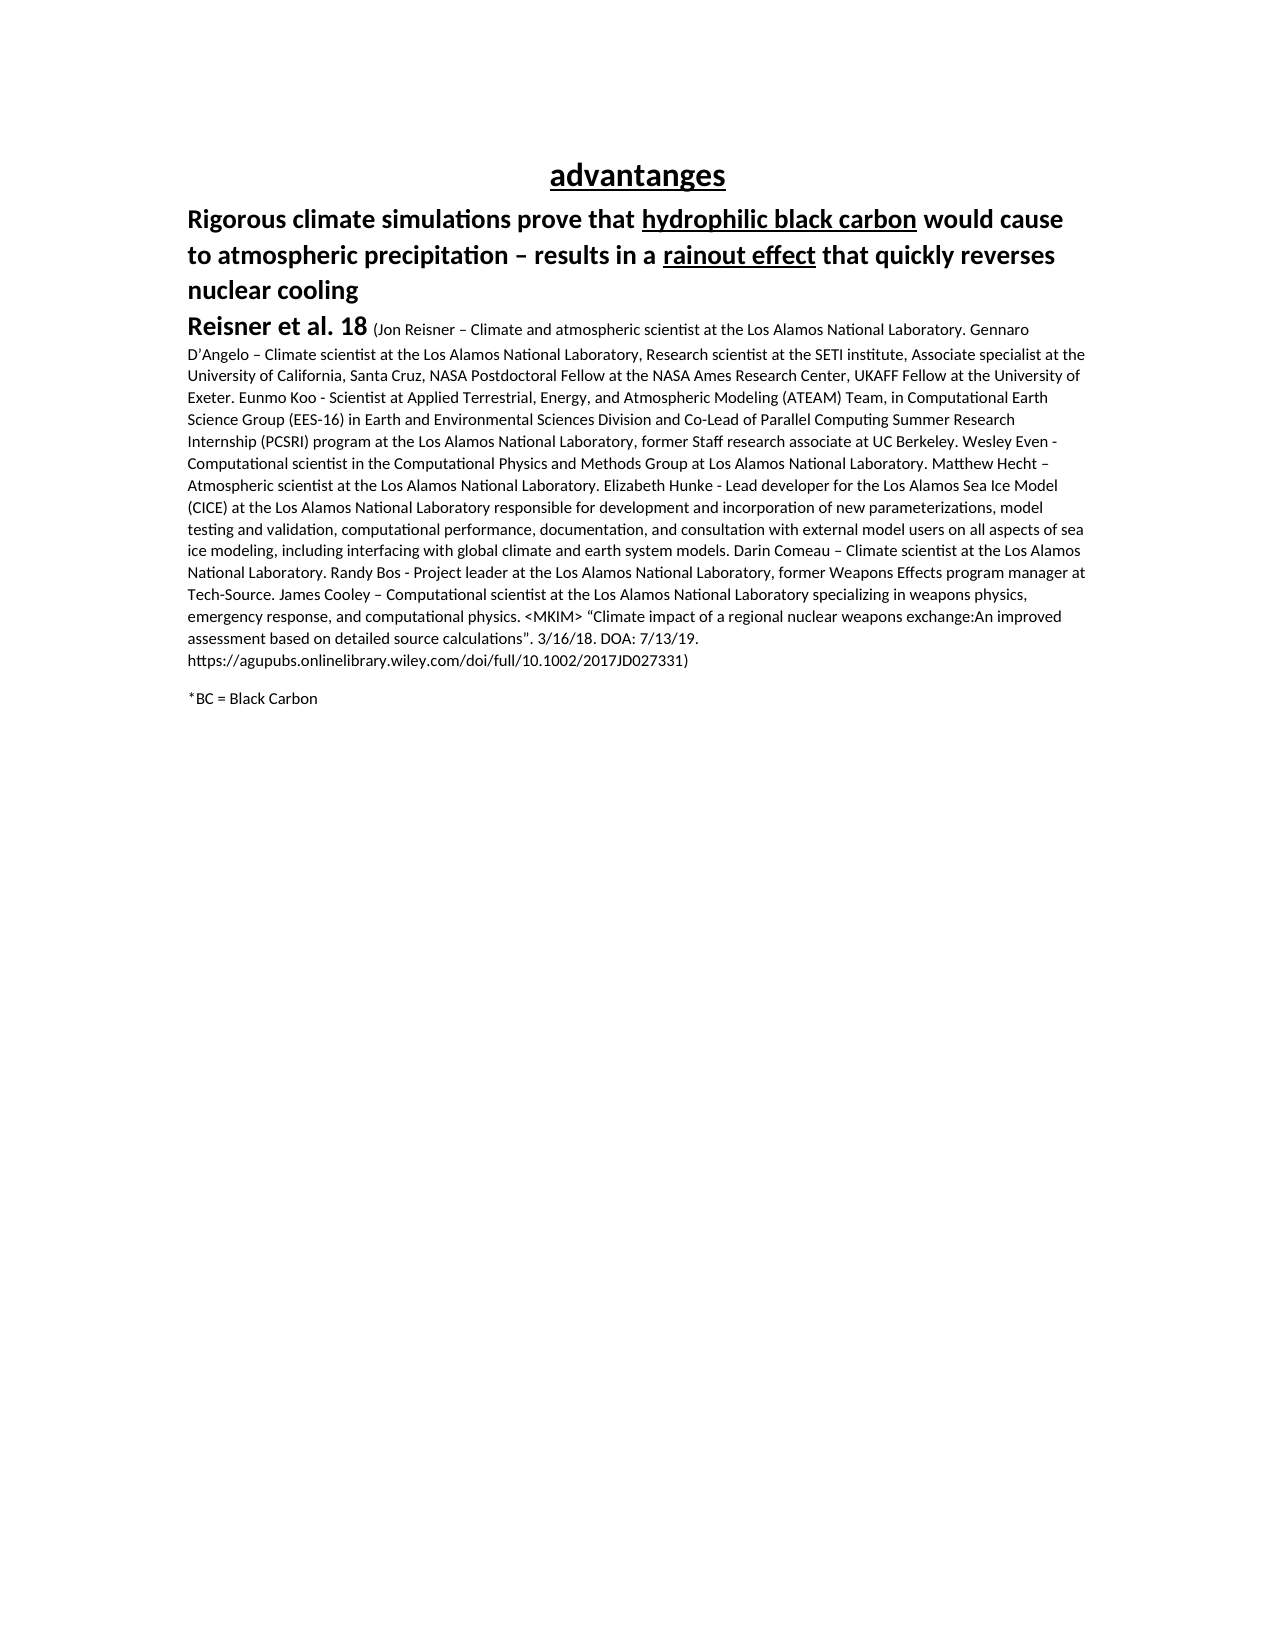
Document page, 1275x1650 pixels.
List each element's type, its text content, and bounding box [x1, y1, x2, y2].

text *BC = Black Carbon [187, 688, 1087, 709]
subtitle advantanges [187, 154, 1087, 195]
subtitle Rigorous climate simulations prove that hydrophilic black carbon would cause to atmospheric precipitation – results in a rainout effect that quickly reverses nuclear cooling [187, 202, 1087, 307]
text Reisner et al. 18 (Jon Reisner – Climate and atmospheric scientist at the Los Alamos National Laboratory. Gennaro D’Angelo – Climate scientist at the Los Alamos National Laboratory, Research scientist at the SETI institute, Associate specialist at the University of California, Santa Cruz, NASA Postdoctoral Fellow at the NASA Ames Research Center, UKAFF Fellow at the University of Exeter. Eunmo Koo - Scientist at Applied Terrestrial, Energy, and Atmospheric Modeling (ATEAM) Team, in Computational Earth Science Group (EES-16) in Earth and Environmental Sciences Division and Co-Lead of Parallel Computing Summer Research Internship (PCSRI) program at the Los Alamos National Laboratory, former Staff research associate at UC Berkeley. Wesley Even - Computational scientist in the Computational Physics and Methods Group at Los Alamos National Laboratory. Matthew Hecht – Atmospheric scientist at the Los Alamos National Laboratory. Elizabeth Hunke - Lead developer for the Los Alamos Sea Ice Model (CICE) at the Los Alamos National Laboratory responsible for development and incorporation of new parameterizations, model testing and validation, computational performance, documentation, and consultation with external model users on all aspects of sea ice modeling, including interfacing with global climate and earth system models. Darin Comeau – Climate scientist at the Los Alamos National Laboratory. Randy Bos - Project leader at the Los Alamos National Laboratory, former Weapons Effects program manager at Tech-Source. James Cooley – Computational scientist at the Los Alamos National Laboratory specializing in weapons physics, emergency response, and computational physics. <MKIM> “Climate impact of a regional nuclear weapons exchange:An improved assessment based on detailed source calculations”. 3/16/18. DOA: 7/13/19. https://agupubs.onlinelibrary.wiley.com/doi/full/10.1002/2017JD027331) [187, 309, 1087, 670]
